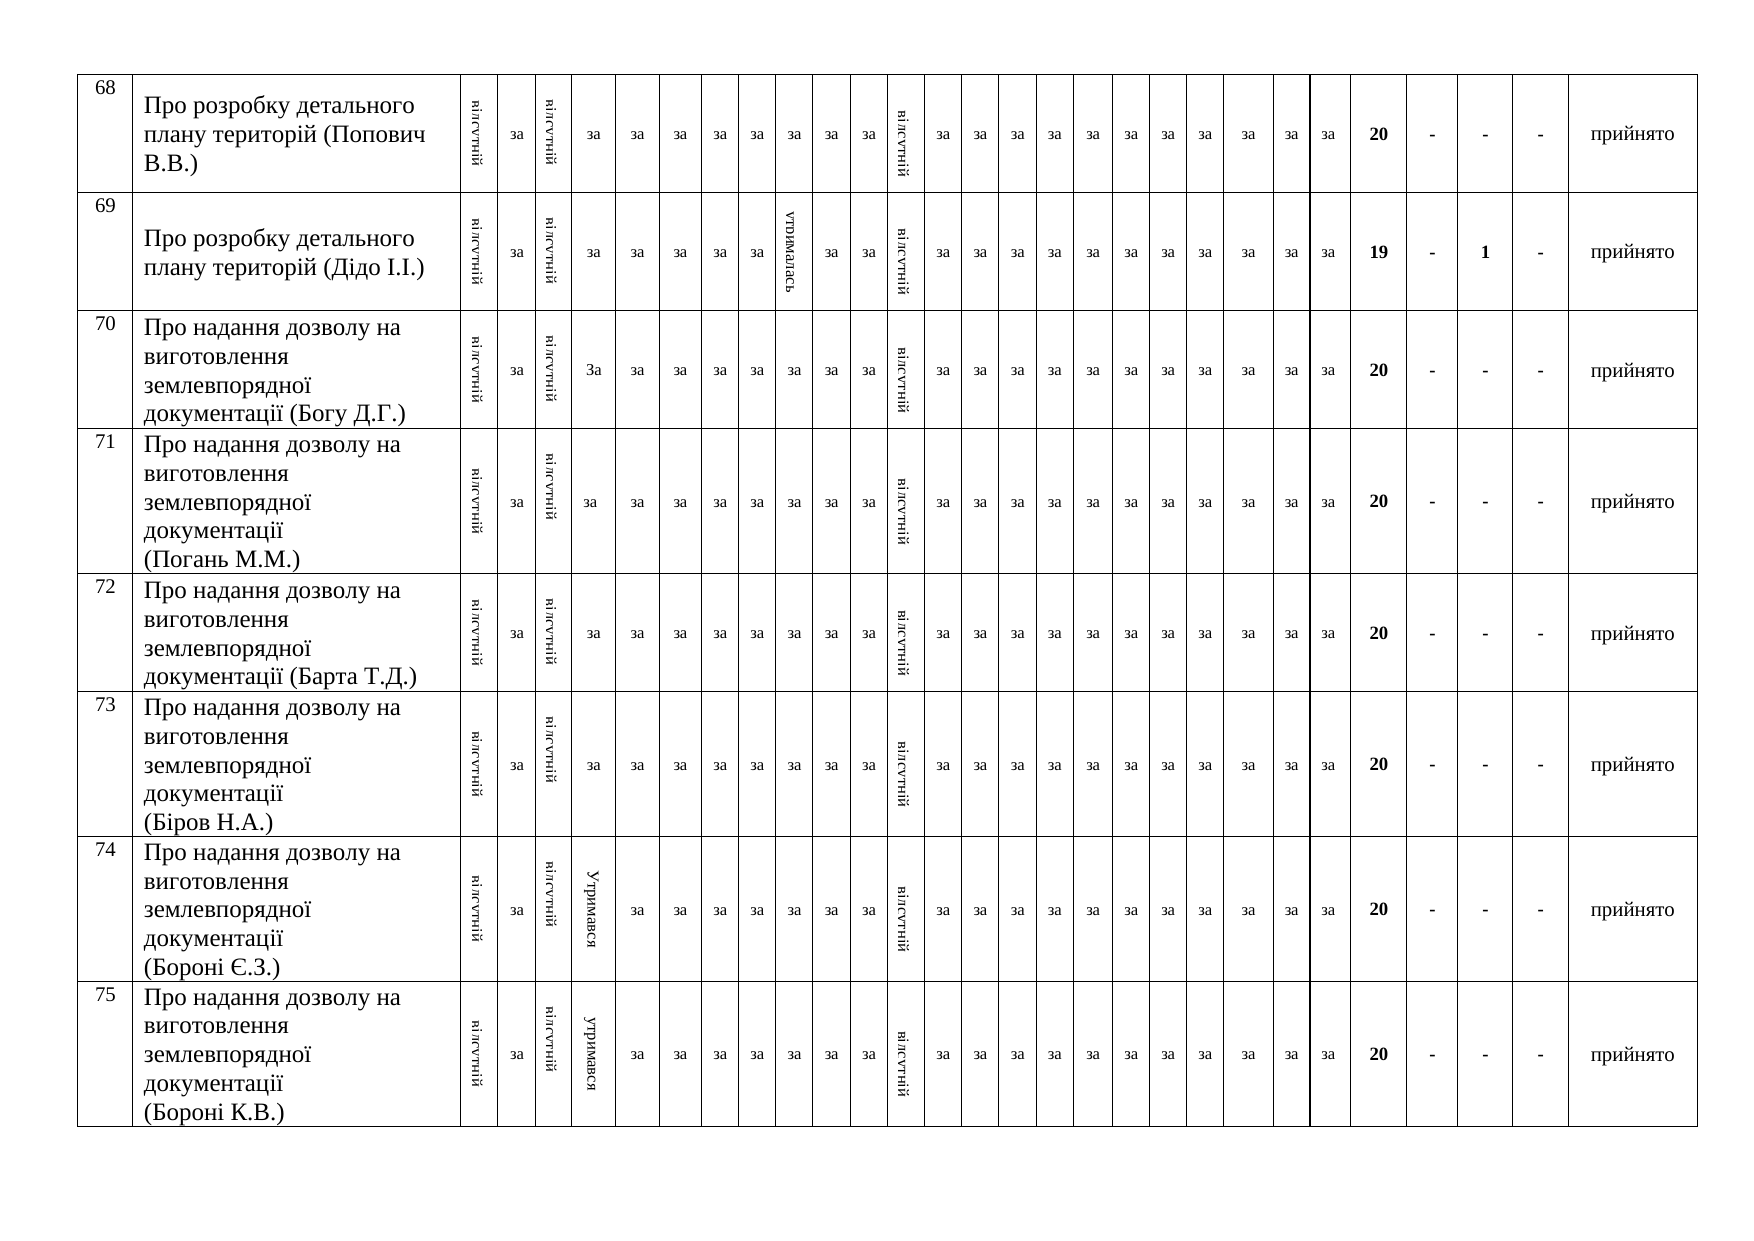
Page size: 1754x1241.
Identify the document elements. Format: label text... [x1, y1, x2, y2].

table_cell за [616, 429, 659, 573]
table_cell за [925, 837, 961, 981]
table_cell за [1113, 75, 1149, 192]
table_cell за [1113, 429, 1149, 573]
table_cell - [1407, 193, 1457, 310]
table_cell за [616, 982, 659, 1126]
table_cell за [925, 75, 961, 192]
table_cell за [1074, 982, 1112, 1126]
table_cell 20 [1351, 75, 1406, 192]
table_cell прийнято [1569, 429, 1697, 573]
table_cell відсутній [888, 311, 924, 428]
table_cell за [776, 429, 812, 573]
table_cell 70 [78, 311, 132, 428]
table_cell за [813, 574, 850, 691]
table_cell 1 [1458, 193, 1512, 310]
table_cell Про надання дозволу на виготовлення землевпорядної документації (Бороні Є.З.) [133, 837, 460, 981]
table_cell за [1274, 75, 1309, 192]
table_cell за [660, 193, 701, 310]
table_cell прийнято [1569, 193, 1697, 310]
table_cell 19 [1351, 193, 1406, 310]
table_cell за [702, 982, 738, 1126]
table_cell за [702, 311, 738, 428]
table_cell за [962, 75, 998, 192]
table_cell за [776, 692, 812, 836]
table_cell за [1274, 193, 1309, 310]
table_cell утрималась [776, 193, 812, 310]
table_cell - [1407, 429, 1457, 573]
table_cell за [813, 692, 850, 836]
table_cell за [813, 837, 850, 981]
table_cell за [925, 692, 961, 836]
table_cell за [702, 429, 738, 573]
table_cell за [1311, 193, 1350, 310]
table_cell відсутній [888, 837, 924, 981]
table_cell відсутній [461, 429, 497, 573]
table_cell за [1150, 193, 1186, 310]
table_cell - [1458, 75, 1512, 192]
table_cell за [1074, 837, 1112, 981]
table_cell прийнято [1569, 837, 1697, 981]
table_cell відсутній [536, 75, 571, 192]
table_cell за [1074, 692, 1112, 836]
table_cell за [572, 193, 615, 310]
table_cell за [776, 837, 812, 981]
table_cell прийнято [1569, 692, 1697, 836]
table_cell за [498, 837, 535, 981]
table_cell за [616, 837, 659, 981]
table_cell за [962, 982, 998, 1126]
table_cell за [1224, 692, 1273, 836]
table_cell - [1458, 429, 1512, 573]
table_cell за [702, 837, 738, 981]
table_cell за [498, 692, 535, 836]
table_cell за [498, 311, 535, 428]
table_cell за [1224, 982, 1273, 1126]
table_cell за [739, 982, 775, 1126]
table_cell відсутній [461, 311, 497, 428]
table_cell за [739, 574, 775, 691]
table_cell за [498, 193, 535, 310]
table_cell - [1407, 692, 1457, 836]
table_cell відсутній [888, 692, 924, 836]
table_cell прийнято [1569, 75, 1697, 192]
table_cell прийнято [1569, 982, 1697, 1126]
table_cell за [1150, 75, 1186, 192]
table_cell за [1224, 429, 1273, 573]
table_cell 75 [78, 982, 132, 1126]
table_cell відсутній [888, 75, 924, 192]
table_cell за [702, 75, 738, 192]
table_cell Про розробку детального плану територій (Дідо І.І.) [133, 193, 460, 310]
table_cell за [776, 574, 812, 691]
table_cell відсутній [888, 429, 924, 573]
table_cell за [498, 574, 535, 691]
table_cell - [1407, 982, 1457, 1126]
table_cell за [776, 311, 812, 428]
table_cell за [999, 692, 1036, 836]
table_cell за [1187, 311, 1223, 428]
table_cell - [1513, 692, 1568, 836]
table_cell - [1458, 311, 1512, 428]
table_cell за [660, 692, 701, 836]
table_cell за [1074, 574, 1112, 691]
table_cell за [813, 311, 850, 428]
table_cell за [1187, 193, 1223, 310]
table_cell за [851, 837, 887, 981]
table_cell за [498, 75, 535, 192]
table_cell відсутній [888, 574, 924, 691]
table_cell Про розробку детального плану територій (Попович В.В.) [133, 75, 460, 192]
table_cell за [1037, 75, 1073, 192]
table_cell за [999, 75, 1036, 192]
table_cell за [1074, 311, 1112, 428]
table_cell за [1150, 692, 1186, 836]
table_cell за [1311, 692, 1350, 836]
table_cell відсутній [461, 574, 497, 691]
table_cell 73 [78, 692, 132, 836]
table_cell прийнято [1569, 311, 1697, 428]
table_cell За [572, 311, 615, 428]
table_cell - [1513, 837, 1568, 981]
table_cell відсутній [888, 193, 924, 310]
table_cell за [962, 574, 998, 691]
table_cell за [1037, 574, 1073, 691]
table_cell за [851, 311, 887, 428]
table_cell за [962, 837, 998, 981]
table_cell за [1113, 692, 1149, 836]
table_cell Про надання дозволу на виготовлення землевпорядної документації (Барта Т.Д.) [133, 574, 460, 691]
table_cell за [1224, 311, 1273, 428]
table_cell за [925, 429, 961, 573]
table_cell 20 [1351, 311, 1406, 428]
table_cell 20 [1351, 429, 1406, 573]
table_cell за [1187, 429, 1223, 573]
table_cell за [851, 982, 887, 1126]
table_cell за [1113, 574, 1149, 691]
table_cell за [739, 692, 775, 836]
table_cell прийнято [1569, 574, 1697, 691]
table_cell за [1037, 311, 1073, 428]
table_cell - [1513, 429, 1568, 573]
table_cell за [616, 692, 659, 836]
table_cell за [572, 429, 615, 573]
table_cell за [1113, 982, 1149, 1126]
table_cell відсутній [461, 837, 497, 981]
table_cell за [1187, 837, 1223, 981]
table_cell за [1150, 837, 1186, 981]
table_cell за [660, 982, 701, 1126]
table_cell за [739, 75, 775, 192]
table_cell - [1407, 311, 1457, 428]
table_cell за [1274, 311, 1309, 428]
table_cell - [1407, 574, 1457, 691]
table_cell - [1458, 837, 1512, 981]
table_cell за [1150, 982, 1186, 1126]
table_cell утримався [572, 982, 615, 1126]
table_cell - [1513, 311, 1568, 428]
table_cell відсутній [461, 982, 497, 1126]
table_cell за [1150, 311, 1186, 428]
table_cell Про надання дозволу на виготовлення землевпорядної документації (Погань М.М.) [133, 429, 460, 573]
table_cell відсутній [536, 837, 571, 981]
table_cell - [1513, 982, 1568, 1126]
table_cell за [1037, 193, 1073, 310]
table_cell відсутній [461, 75, 497, 192]
table_cell за [851, 574, 887, 691]
table_cell за [1113, 837, 1149, 981]
table_cell за [572, 574, 615, 691]
table_cell за [925, 193, 961, 310]
table_cell за [813, 429, 850, 573]
table_cell за [999, 837, 1036, 981]
table_cell за [1037, 429, 1073, 573]
table_cell - [1407, 837, 1457, 981]
table_cell за [1187, 982, 1223, 1126]
table_cell за [498, 982, 535, 1126]
table_cell за [1311, 429, 1350, 573]
table_cell за [1187, 75, 1223, 192]
table_cell за [962, 311, 998, 428]
table_cell за [572, 75, 615, 192]
table_cell за [776, 75, 812, 192]
table_cell відсутній [888, 982, 924, 1126]
table_cell за [739, 837, 775, 981]
table_cell 72 [78, 574, 132, 691]
table_cell за [1224, 193, 1273, 310]
table_cell за [616, 574, 659, 691]
table_cell за [1274, 574, 1309, 691]
table_cell за [1037, 837, 1073, 981]
table_cell за [1274, 837, 1309, 981]
table_cell 68 [78, 75, 132, 192]
table_cell Про надання дозволу на виготовлення землевпорядної документації (Бороні К.В.) [133, 982, 460, 1126]
table_cell за [925, 574, 961, 691]
table_cell за [660, 837, 701, 981]
table_cell за [1187, 574, 1223, 691]
table_cell за [1187, 692, 1223, 836]
table_cell за [1113, 193, 1149, 310]
table_cell за [813, 982, 850, 1126]
table_cell Про надання дозволу на виготовлення землевпорядної документації (Богу Д.Г.) [133, 311, 460, 428]
table_cell за [1113, 311, 1149, 428]
table_cell 20 [1351, 692, 1406, 836]
table_cell 71 [78, 429, 132, 573]
table_cell за [660, 429, 701, 573]
table_cell за [660, 311, 701, 428]
table_cell за [1037, 692, 1073, 836]
table_cell - [1513, 574, 1568, 691]
table_cell 74 [78, 837, 132, 981]
table_cell Утримався [572, 837, 615, 981]
table_cell за [1150, 429, 1186, 573]
table_cell за [660, 574, 701, 691]
table_cell за [1074, 75, 1112, 192]
table_cell 20 [1351, 982, 1406, 1126]
table_cell за [925, 982, 961, 1126]
table_cell відсутній [536, 982, 571, 1126]
table_cell за [851, 75, 887, 192]
table_cell за [1274, 982, 1309, 1126]
table_cell за [851, 692, 887, 836]
table_cell за [739, 311, 775, 428]
table_cell відсутній [536, 692, 571, 836]
table_cell відсутній [536, 193, 571, 310]
table_cell - [1513, 193, 1568, 310]
table_cell за [999, 429, 1036, 573]
table_cell за [1311, 982, 1350, 1126]
table_cell за [702, 574, 738, 691]
table_cell 20 [1351, 837, 1406, 981]
table_cell відсутній [536, 311, 571, 428]
table_cell за [776, 982, 812, 1126]
table_cell Про надання дозволу на виготовлення землевпорядної документації (Біров Н.А.) [133, 692, 460, 836]
table_cell за [1274, 692, 1309, 836]
table_cell за [1074, 429, 1112, 573]
table_cell за [1311, 837, 1350, 981]
table_cell за [1150, 574, 1186, 691]
table_cell 69 [78, 193, 132, 310]
table_cell за [660, 75, 701, 192]
table_cell за [702, 193, 738, 310]
table_cell за [925, 311, 961, 428]
table_cell за [999, 311, 1036, 428]
table_cell за [962, 193, 998, 310]
table_cell - [1458, 692, 1512, 836]
table_cell за [1274, 429, 1309, 573]
table_cell за [498, 429, 535, 573]
table_cell за [1224, 837, 1273, 981]
table_cell - [1458, 982, 1512, 1126]
table_cell за [999, 982, 1036, 1126]
table_cell за [1074, 193, 1112, 310]
table_cell за [616, 193, 659, 310]
table_cell за [1224, 75, 1273, 192]
table_cell за [999, 574, 1036, 691]
table_cell за [1311, 574, 1350, 691]
table_cell відсутній [536, 574, 571, 691]
table_cell за [572, 692, 615, 836]
table_cell за [813, 75, 850, 192]
table_cell 20 [1351, 574, 1406, 691]
table_cell - [1513, 75, 1568, 192]
table_cell за [962, 429, 998, 573]
table_cell за [702, 692, 738, 836]
table_cell за [739, 429, 775, 573]
table_cell за [1037, 982, 1073, 1126]
table_cell - [1407, 75, 1457, 192]
table_cell - [1458, 574, 1512, 691]
table_cell за [962, 692, 998, 836]
table_cell за [999, 193, 1036, 310]
table_cell відсутній [536, 429, 571, 573]
table_cell за [616, 311, 659, 428]
table_cell за [739, 193, 775, 310]
table_cell за [1311, 75, 1350, 192]
table_cell відсутній [461, 692, 497, 836]
table_cell за [1311, 311, 1350, 428]
table_cell за [1224, 574, 1273, 691]
table_cell за [813, 193, 850, 310]
table_cell відсутній [461, 193, 497, 310]
table_cell за [616, 75, 659, 192]
table_cell за [851, 429, 887, 573]
table_cell за [851, 193, 887, 310]
